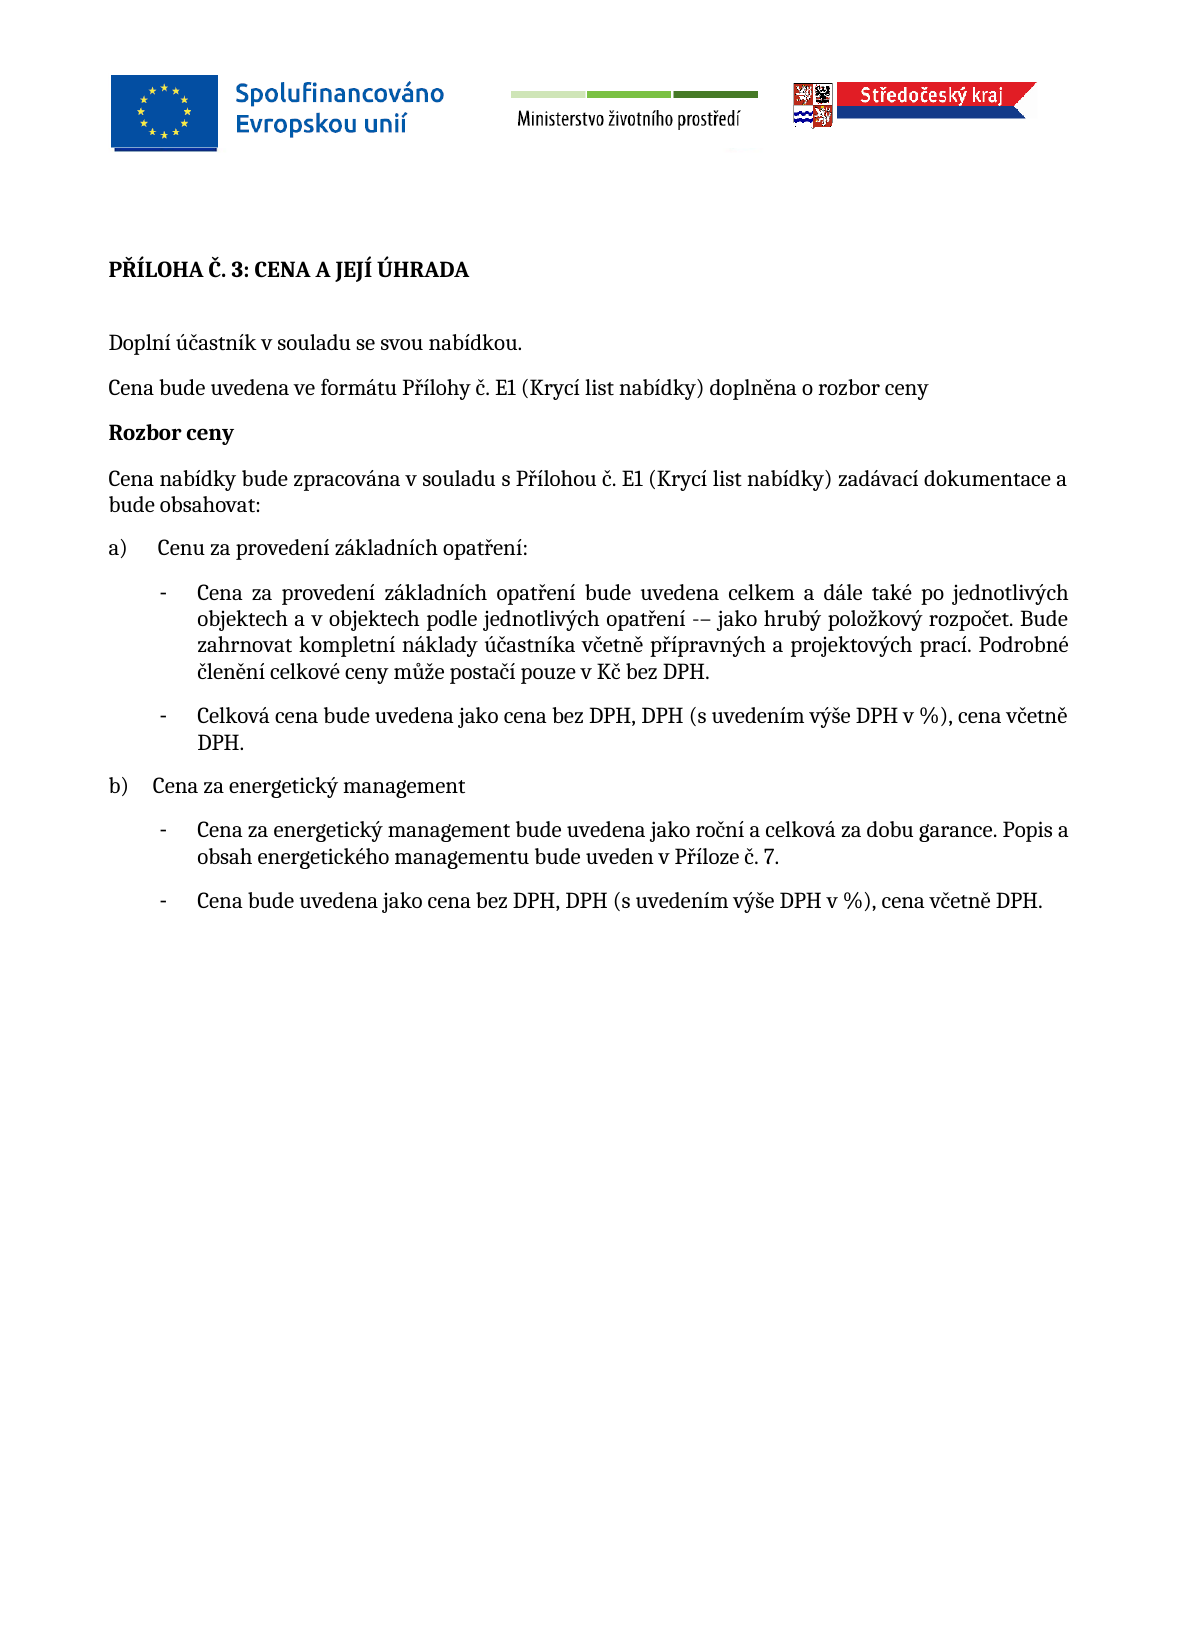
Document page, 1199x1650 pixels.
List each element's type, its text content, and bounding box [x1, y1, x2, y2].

list Cenu za provedení základních opatření: [108, 535, 1070, 561]
list Cena za energetický management [108, 772, 1070, 799]
text Cena bude uvedena ve formátu Přílohy č. E1 (Krycí list nabídky) doplněna o rozbor ceny [108, 375, 1070, 401]
text Cena nabídky bude zpracována v souladu s Přílohou č. E1 (Krycí list nabídky) zadávací dokumentace a bude obsahovat: [108, 465, 1070, 518]
list Cena za energetický management bude uvedena jako roční a celková za dobu garance. Popis a obsah energetického managementu bude uveden v Příloze č. 7. [159, 816, 1070, 870]
list Cena bude uvedena jako cena bez DPH, DPH (s uvedením výše DPH v %), cena včetně DPH. [159, 887, 1070, 914]
list Celková cena bude uvedena jako cena bez DPH, DPH (s uvedením výše DPH v %), cena včetně DPH. [159, 701, 1070, 756]
subtitle PŘÍLOHA Č. 3: CENA A JEJÍ ÚHRADA [108, 256, 1070, 283]
list Cena za provedení základních opatření bude uvedena celkem a dále také po jednotlivých objektech a v objektech podle jednotlivých opatření -– jako hrubý položkový rozpočet. Bude zahrnovat kompletní náklady účastníka včetně přípravných a projektových prací. Podrobné členění celkové ceny může postačí pouze v Kč bez DPH. [159, 578, 1070, 685]
text Rozbor ceny [108, 420, 1070, 447]
text Doplní účastník v souladu se svou nabídkou. [108, 330, 1070, 356]
picture [108, 73, 1054, 158]
